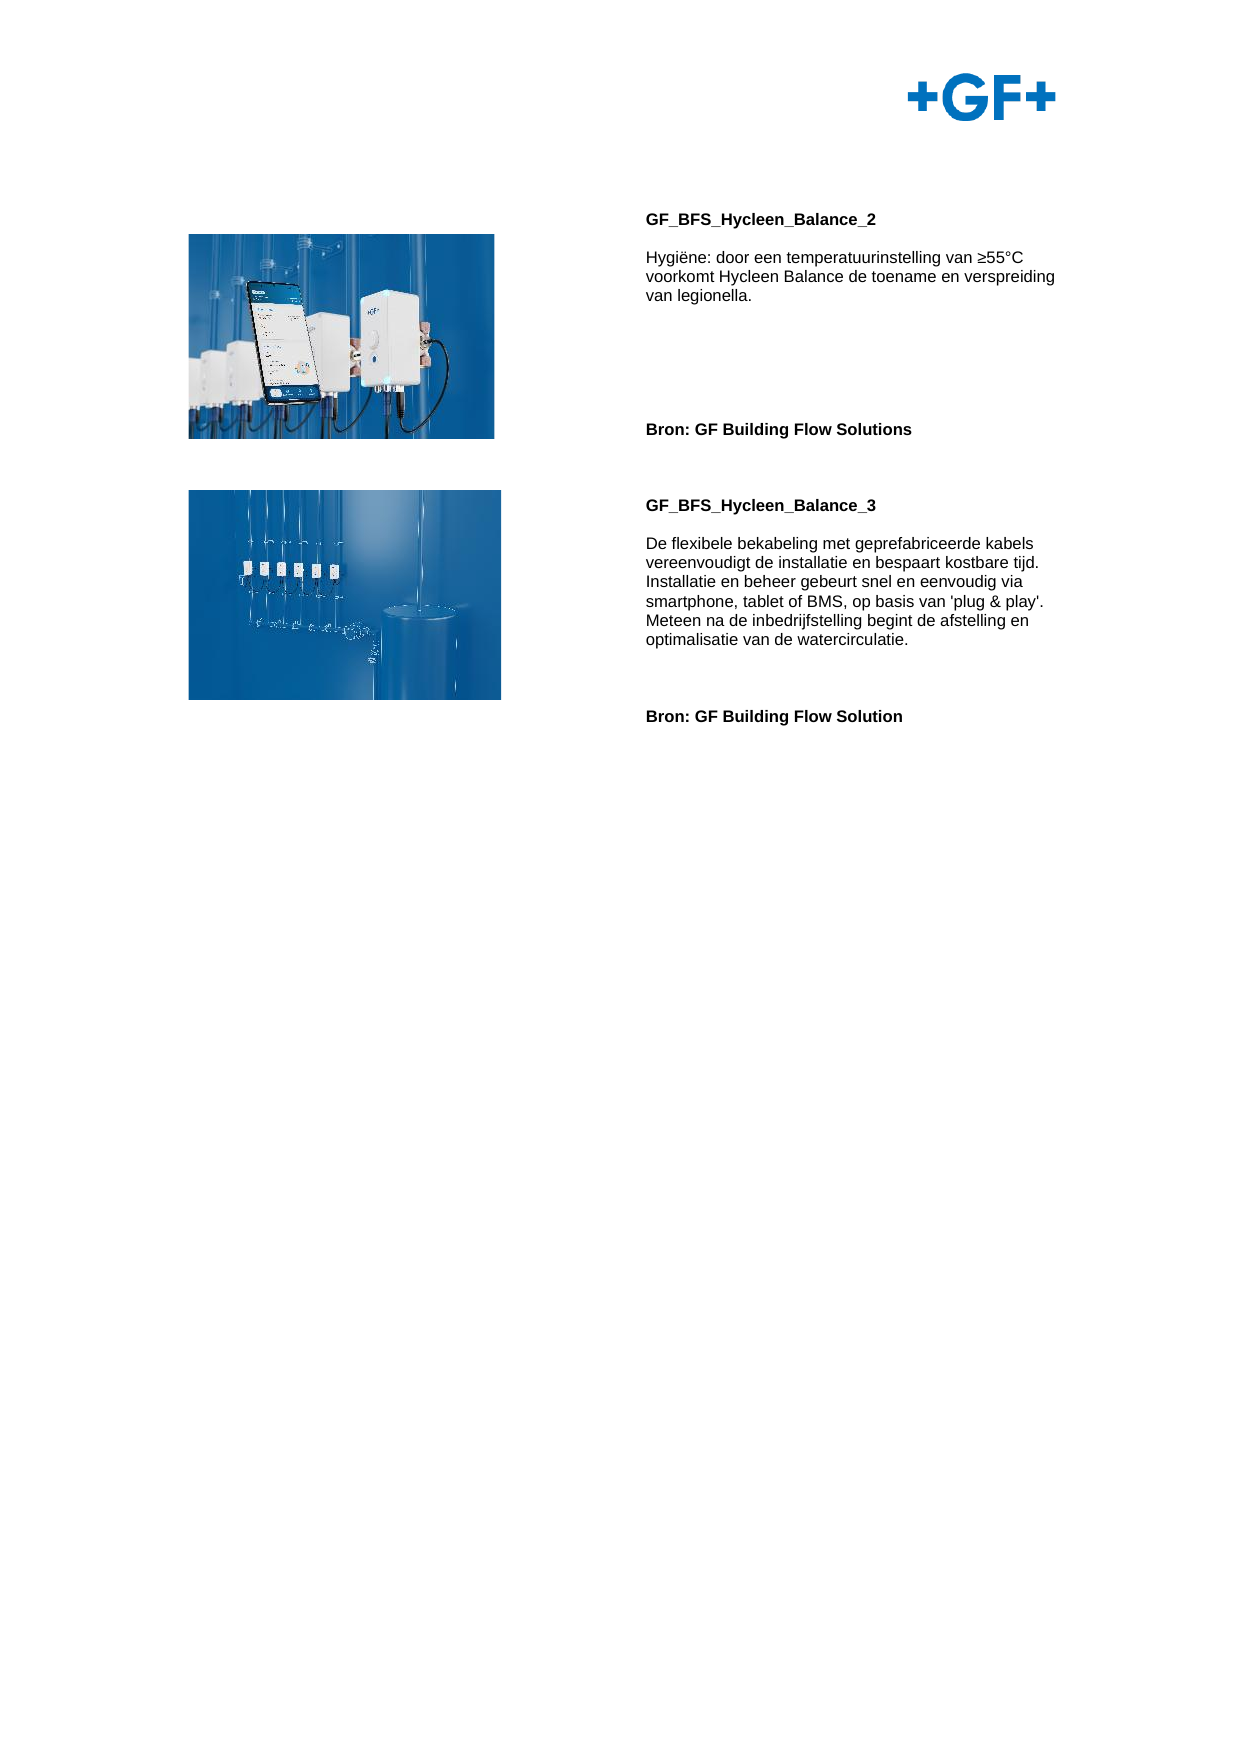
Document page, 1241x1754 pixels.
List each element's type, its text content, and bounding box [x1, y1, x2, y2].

picture [188, 490, 502, 700]
table_cell [177, 209, 634, 464]
table_cell GF_BFS_Hycleen_Balance_2 Hygiëne: door een temperatuurinstelling van ≥55°C voorkomt Hycleen Balance de toename en verspreiding van legionella. Bron: GF Building Flow Solutions [634, 209, 1091, 464]
table_cell [177, 464, 634, 726]
table_cell GF_BFS_Hycleen_Balance_3 De flexibele bekabeling met geprefabriceerde kabels vereenvoudigt de installatie en bespaart kostbare tijd. Installatie en beheer gebeurt snel en eenvoudig via smartphone, tablet of BMS, op basis van 'plug & play'. Meteen na de inbedrijfstelling begint de afstelling en optimalisatie van de watercirculatie. Bron: GF Building Flow Solution [634, 464, 1091, 726]
picture [907, 73, 1056, 121]
picture [188, 234, 495, 439]
